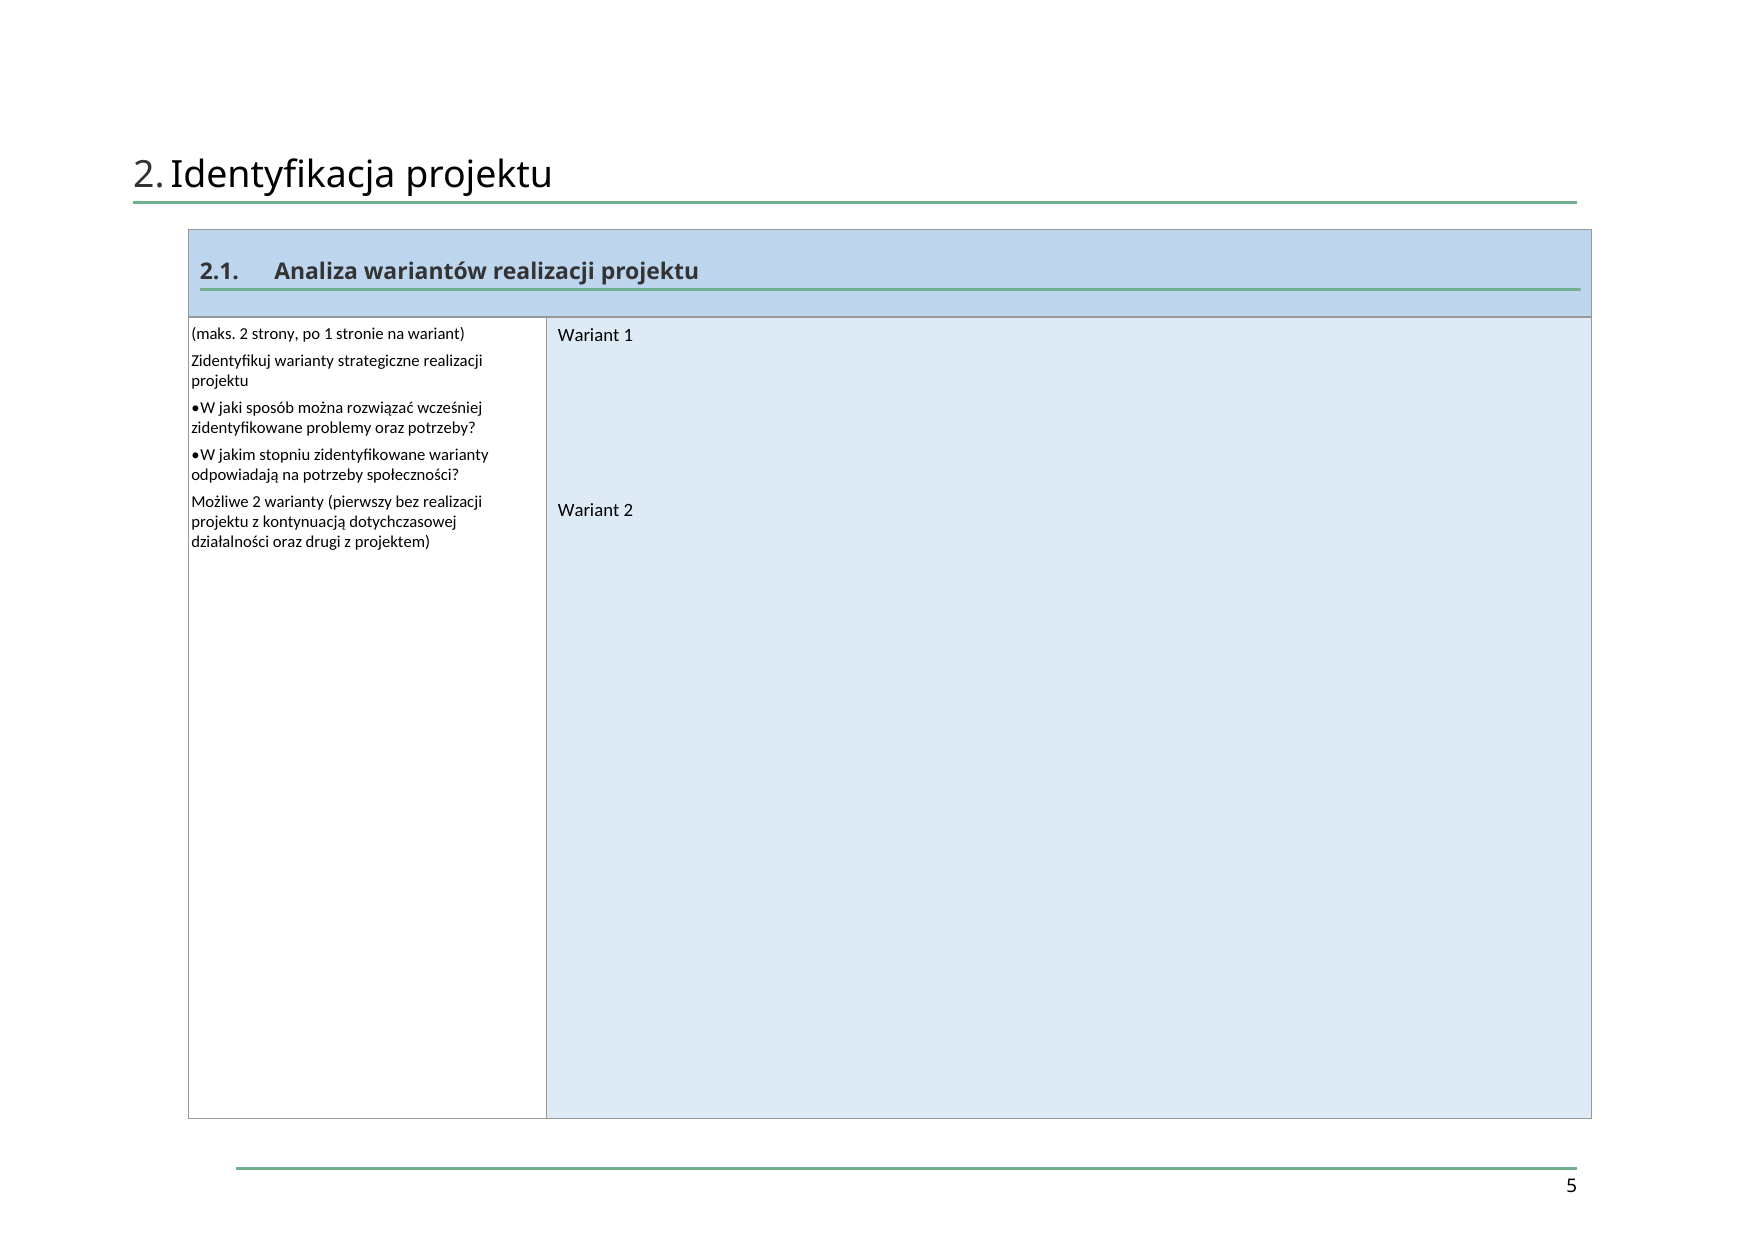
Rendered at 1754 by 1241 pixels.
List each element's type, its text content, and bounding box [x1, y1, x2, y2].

table_header Analiza wariantów realizacji projektu [189, 230, 1591, 316]
table_cell (maks. 2 strony, po 1 stronie na wariant) Zidentyfikuj warianty strategiczne realizacji projektu • W jaki sposób można rozwiązać wcześniej zidentyfikowane problemy oraz potrzeby? • W jakim stopniu zidentyfikowane warianty odpowiadają na potrzeby społeczności? Możliwe 2 warianty (pierwszy bez realizacji projektu z kontynuacją dotychczasowej działalności oraz drugi z projektem) [189, 318, 546, 1118]
subtitle Identyfikacja projektu [133, 148, 1577, 201]
table_cell Wariant 1 Wariant 2 [547, 318, 1591, 1118]
